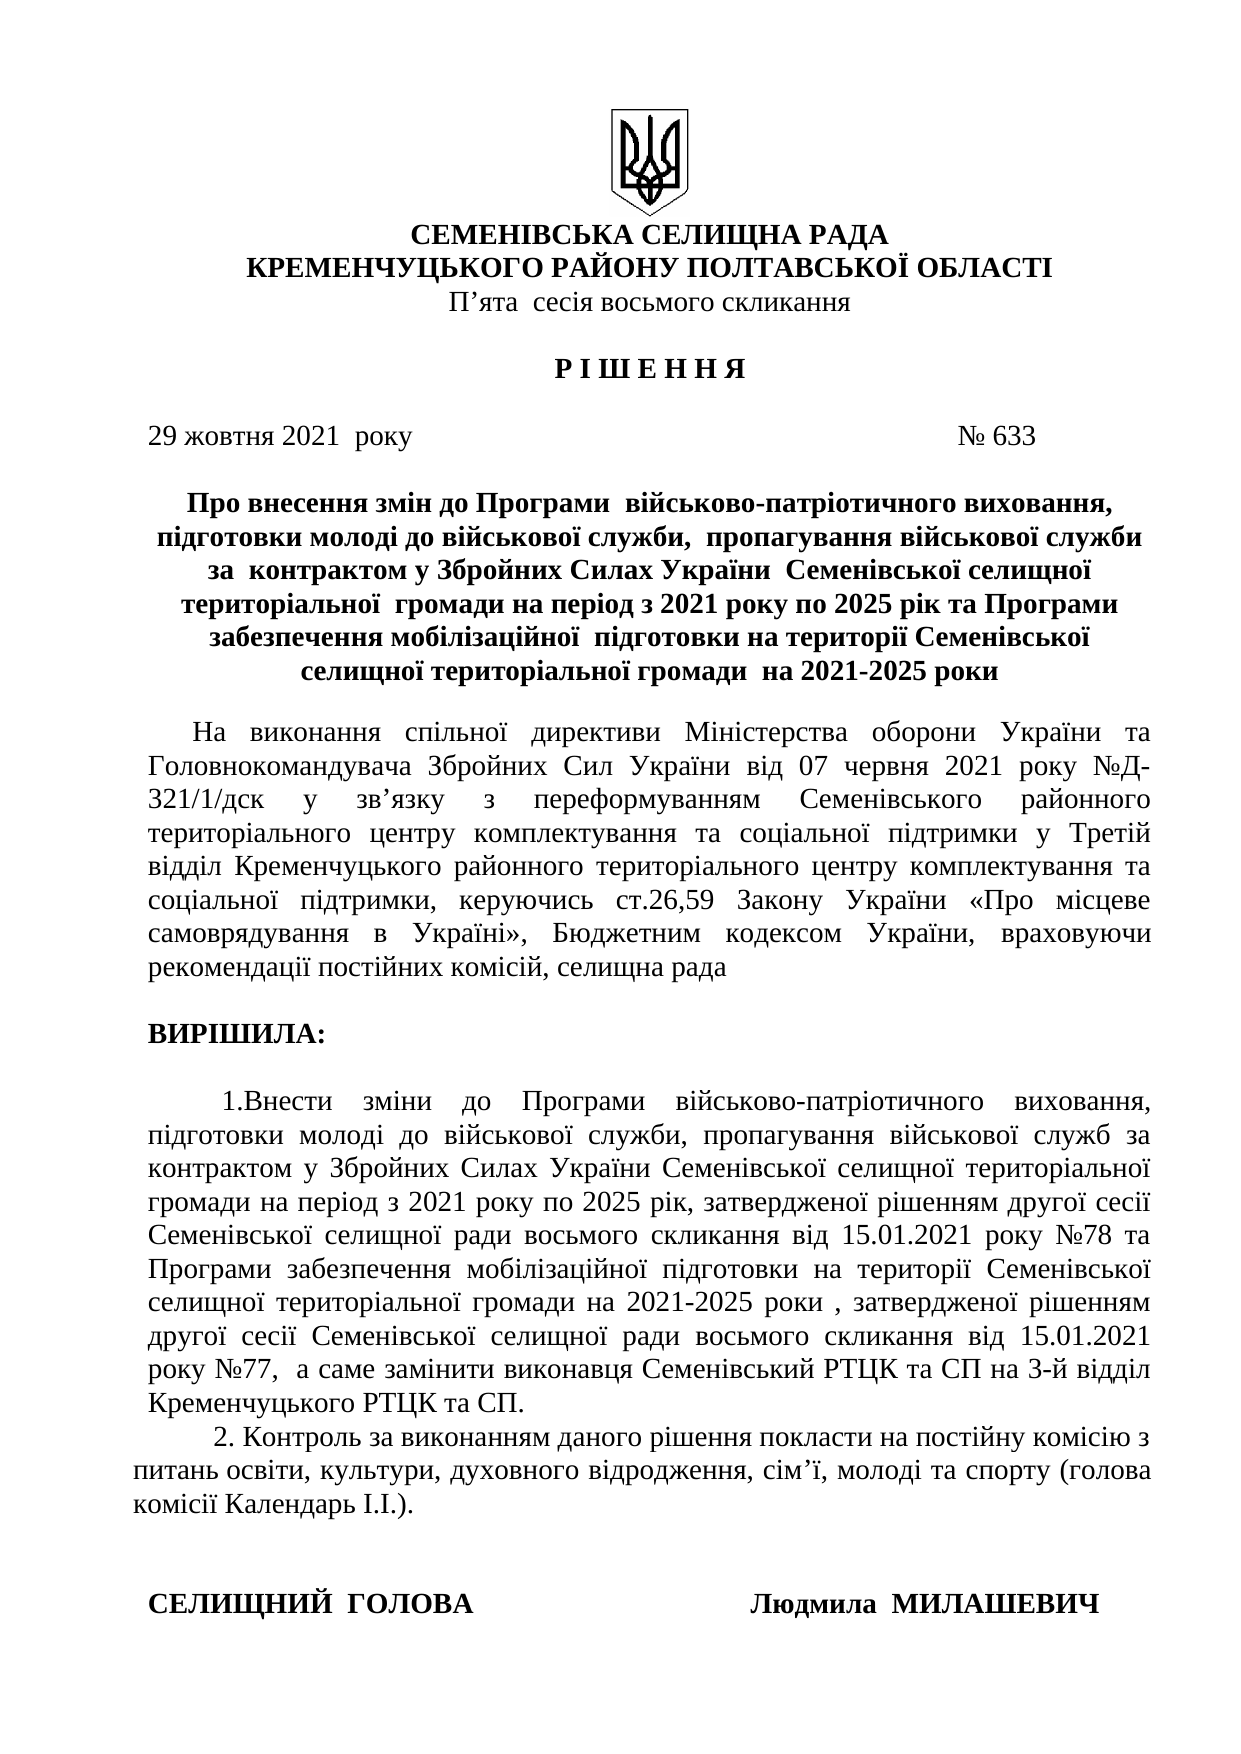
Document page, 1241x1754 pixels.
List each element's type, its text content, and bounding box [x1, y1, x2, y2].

text 2. Контроль за виконанням даного рішення покласти на постійну комісію з питань освіти, культури, духовного відродження, сім’ї, молоді та спорту (голова комісії Календарь І.І.). [414, 1463, 1152, 1519]
text 2. Контроль за виконанням даного рішення покласти на постійну комісію з питань освіти, культури, духовного відродження, сім’ї, молоді та спорту (голова комісії Календарь І.І.). [133, 1419, 1152, 1461]
text КРЕМЕНЧУЦЬКОГО РАЙОНУ ПОЛТАВСЬКОЇ ОБЛАСТІ [148, 250, 1152, 284]
text 29 жовтня 2021 року № 633 [148, 418, 1152, 452]
text СЕМЕНІВСЬКА СЕЛИЩНА РАДА [148, 217, 1152, 250]
text П’ята сесія восьмого скликання [148, 284, 1152, 317]
picture [609, 107, 691, 217]
text Про внесення змін до Програми військово-патріотичного виховання, [148, 485, 1152, 519]
list На виконання спільної директиви Міністерства оборони України та Головнокомандувача Збройних Сил України від 07 червня 2021 року №Д-321/1/дск у зв’язку з переформуванням Семенівського районного територіального центру комплектування та соціальної підтримки у Третій відділ Кременчуцького районного територіального центру комплектування та соціальної підтримки, керуючись ст.26,59 Закону України «Про місцеве самоврядування в Україні», Бюджетним кодексом України, враховуючи рекомендації постійних комісій, селищна рада [148, 714, 1152, 983]
text ВИРІШИЛА: [148, 1016, 1152, 1050]
text СЕЛИЩНИЙ ГОЛОВА Людмила МИЛАШЕВИЧ [148, 1586, 1152, 1620]
text підготовки молоді до військової служби, пропагування військової служби за контрактом у Збройних Силах України Семенівської селищної територіальної громади на період з 2021 року по 2025 рік та Програми забезпечення мобілізаційної підготовки на території Семенівської селищної територіальної громади на 2021-2025 роки [148, 519, 1152, 686]
text 1.Внести зміни до Програми військово-патріотичного виховання, підготовки молоді до військової служби, пропагування військової служб за контрактом у Збройних Силах України Семенівської селищної територіальної громади на період з 2021 року по 2025 рік, затвердженої рішенням другої сесії Семенівської селищної ради восьмого скликання від 15.01.2021 року №78 та Програми забезпечення мобілізаційної підготовки на території Семенівської селищної територіальної громади на 2021-2025 роки , затвердженої рішенням другої сесії Семенівської селищної ради восьмого скликання від 15.01.2021 року №77, а саме замінити виконавця Семенівський РТЦК та СП на 3-й відділ Кременчуцького РТЦК та СП. [148, 1083, 1152, 1419]
text Р І Ш Е Н Н Я [148, 351, 1152, 384]
